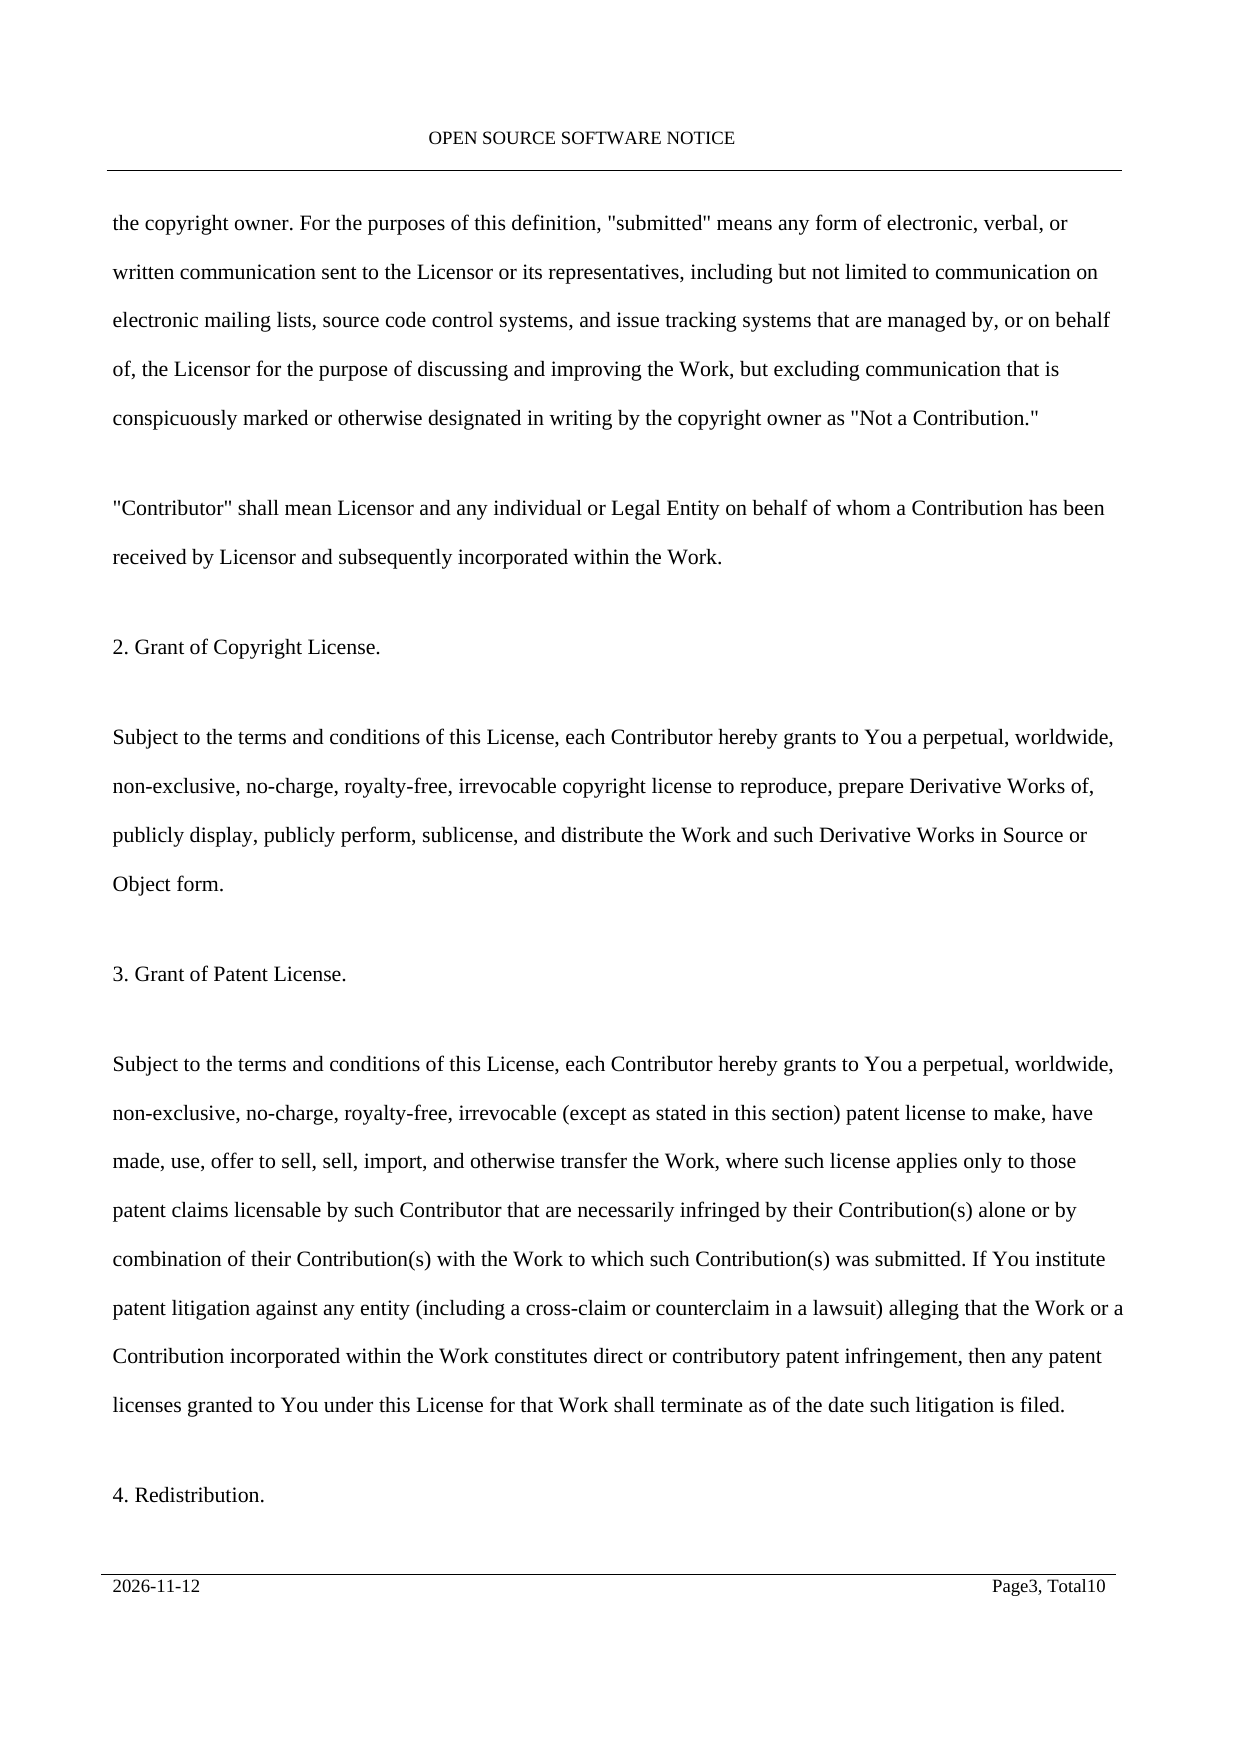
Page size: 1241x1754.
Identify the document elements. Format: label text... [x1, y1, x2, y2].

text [112, 206, 1128, 434]
text Subject to the terms and conditions of this License, each Contributor hereby grants to You a perpetual, worldwide, non-exclusive, no-charge, royalty-free, irrevocable (except as stated in this section) patent license to make, have made, use, offer to sell, sell, import, and otherwise transfer the Work, where such license applies only to those patent claims licensable by such Contributor that are necessarily infringed by their Contribution(s) alone or by combination of their Contribution(s) with the Work to which such Contribution(s) was submitted. If You institute patent litigation against any entity (including a cross-claim or counterclaim in a lawsuit) alleging that the Work or a Contribution incorporated within the Work constitutes direct or contributory patent infringement, then any patent licenses granted to You under this License for that Work shall terminate as of the date such litigation is filed. [112, 1047, 1128, 1421]
text Subject to the terms and conditions of this License, each Contributor hereby grants to You a perpetual, worldwide, non-exclusive, no-charge, royalty-free, irrevocable copyright license to reproduce, prepare Derivative Works of, publicly display, publicly perform, sublicense, and distribute the Work and such Derivative Works in Source or Object form. [112, 721, 1128, 899]
text 2. Grant of Copyright License. [112, 631, 1128, 663]
text "Contributor" shall mean Licensor and any individual or Legal Entity on behalf of whom a Contribution has been received by Licensor and subsequently incorporated within the Work. [112, 492, 1128, 573]
text 4. Redistribution. [112, 1479, 1128, 1511]
text 3. Grant of Patent License. [112, 957, 1128, 990]
